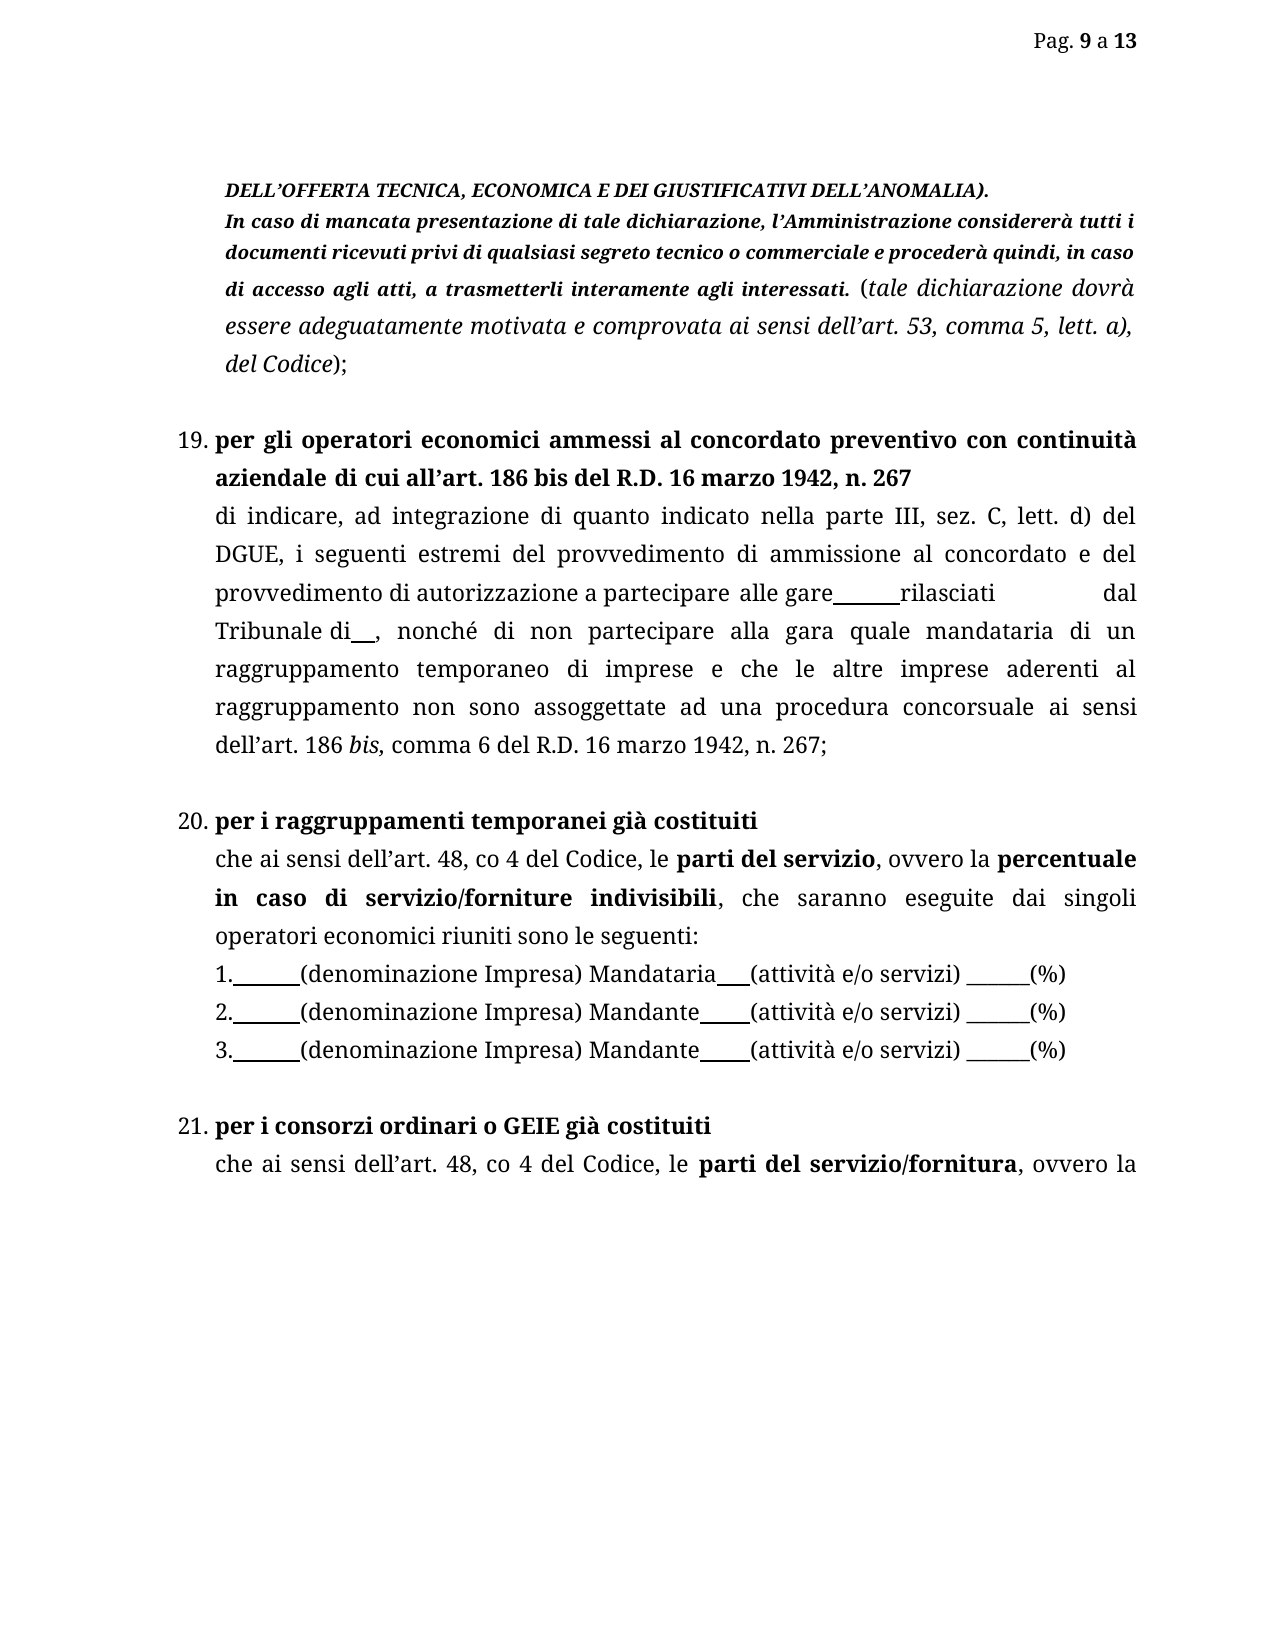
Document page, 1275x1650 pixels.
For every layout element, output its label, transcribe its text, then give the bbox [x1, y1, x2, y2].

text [225, 177, 1137, 203]
text 3. (denominazione Impresa) Mandante (attività e/o servizi) ______(%) [215, 1034, 1137, 1065]
text di indicare, ad integrazione di quanto indicato nella parte III, sez. C, lett. d) del DGUE, i seguenti estremi del provvedimento di ammissione al concordato e del provvedimento di autorizzazione a partecipare alle gare rilasciati dal Tribunale di , nonché di non partecipare alla gara quale mandataria di un raggruppamento temporaneo di imprese e che le altre imprese aderenti al raggruppamento non sono assoggettate ad una procedura concorsuale ai sensi dell’art. 186 bis, comma 6 del R.D. 16 marzo 1942, n. 267; [215, 500, 1137, 760]
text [215, 1148, 1137, 1180]
text In caso di mancata presentazione di tale dichiarazione, l’Amministrazione considererà tutti i documenti ricevuti privi di qualsiasi segreto tecnico o commerciale e procederà quindi, in caso di accesso agli atti, a trasmetterli interamente agli interessati. (tale dichiarazione dovrà essere adeguatamente motivata e comprovata ai sensi dell’art. 53, comma 5, lett. a), del Codice); [225, 208, 1137, 379]
text 1. (denominazione Impresa) Mandataria (attività e/o servizi) ______(%) [215, 958, 1137, 989]
list per gli operatori economici ammessi al concordato preventivo con continuità aziendale di cui all’art. 186 bis del R.D. 16 marzo 1942, n. 267 [177, 424, 1137, 493]
text 2. (denominazione Impresa) Mandante (attività e/o servizi) ______(%) [215, 996, 1137, 1027]
list per i consorzi ordinari o GEIE già costituiti [177, 1110, 1137, 1142]
text che ai sensi dell’art. 48, co 4 del Codice, le parti del servizio, ovvero la percentuale in caso di servizio/forniture indivisibili, che saranno eseguite dai singoli operatori economici riuniti sono le seguenti: [215, 843, 1137, 951]
list per i raggruppamenti temporanei già costituiti [177, 805, 1137, 837]
